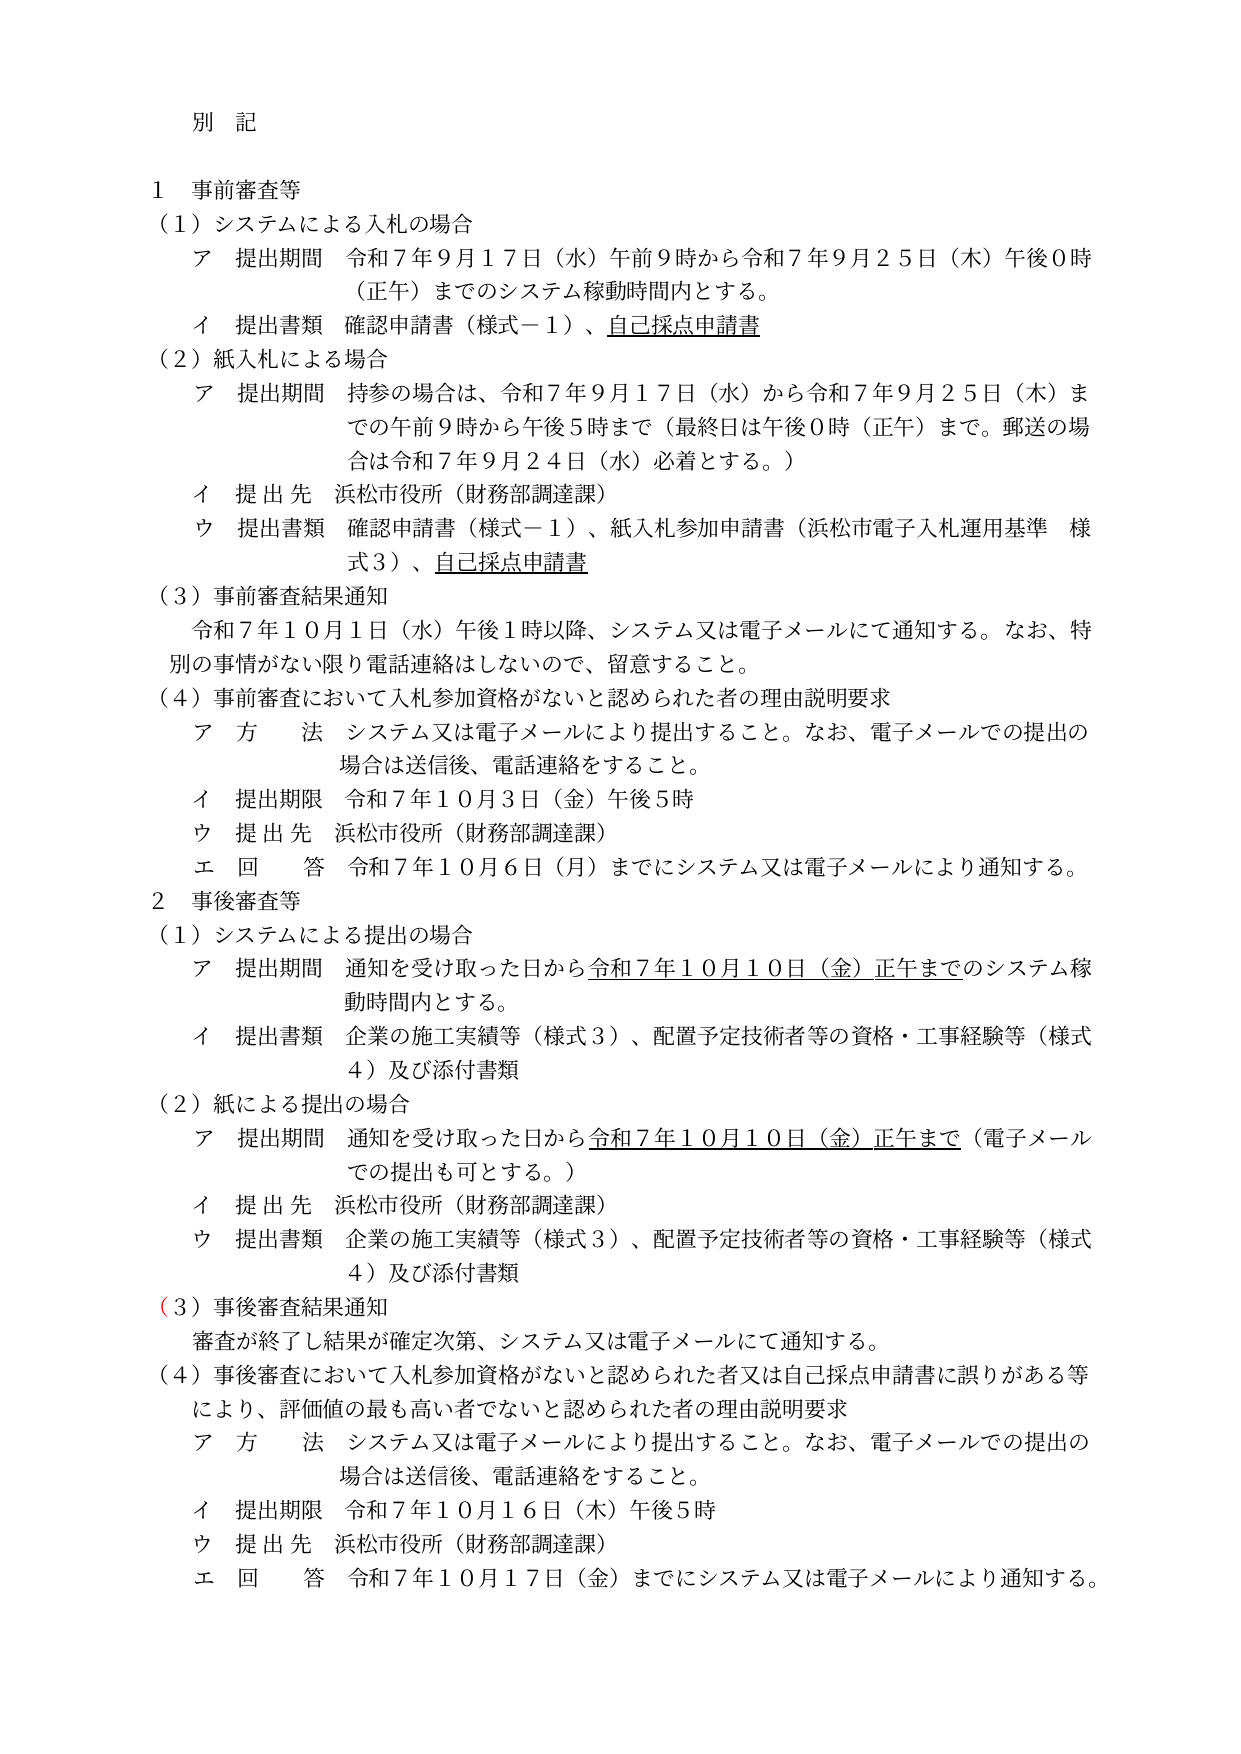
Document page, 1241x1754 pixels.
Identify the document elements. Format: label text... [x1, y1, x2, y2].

text エ 回 答 令和７年１０月１７日（金）までにシステム又は電子メールにより通知する。 [194, 1560, 1092, 1594]
text イ 提出期限 令和７年１０月１６日（木）午後５時 [148, 1492, 1092, 1526]
text ウ 提出書類 企業の施工実績等（様式３）、配置予定技術者等の資格・工事経験等（様式４）及び添付書類 [191, 1221, 1092, 1289]
text （２）紙入札による場合 [148, 341, 1092, 375]
text ウ 提 出 先 浜松市役所（財務部調達課） [148, 815, 1092, 849]
text エ 回 答 令和７年１０月６日（月）までにシステム又は電子メールにより通知する。 [194, 849, 1092, 883]
text 別 記 [177, 104, 1092, 138]
text （３）事前審査結果通知 [148, 578, 1092, 612]
text ア 提出期間 通知を受け取った日から令和７年１０月１０日（金）正午まで（電子メールでの提出も可とする。） [194, 1120, 1092, 1187]
text （１）システムによる入札の場合 [148, 206, 1092, 239]
text 令和７年１０月１日（水）午後１時以降、システム又は電子メールにて通知する。なお、特別の事情がない限り電話連絡はしないので、留意すること。 [148, 612, 1092, 680]
text （３）事後審査結果通知 [148, 1289, 1092, 1323]
text ア 提出期間 令和７年９月１７日（水）午前９時から令和７年９月２５日（木）午後０時（正午）までのシステム稼動時間内とする。 [191, 239, 1092, 307]
text ア 提出期間 持参の場合は、令和７年９月１７日（水）から令和７年９月２５日（木）までの午前９時から午後５時まで（最終日は午後０時（正午）まで。郵送の場合は令和７年９月２４日（水）必着とする。） [194, 375, 1092, 477]
text １ 事前審査等 [148, 172, 1092, 206]
text 審査が終了し結果が確定次第、システム又は電子メールにて通知する。 [171, 1323, 1092, 1357]
text ア 提出期間 通知を受け取った日から令和７年１０月１０日（金）正午までのシステム稼動時間内とする。 [191, 951, 1092, 1018]
text （４）事後審査において入札参加資格がないと認められた者又は自己採点申請書に誤りがある等により、評価値の最も高い者でないと認められた者の理由説明要求 [148, 1357, 1092, 1424]
text ア 方 法 システム又は電子メールにより提出すること。なお、電子メールでの提出の場合は送信後、電話連絡をすること。 [192, 1424, 1092, 1492]
text イ 提出書類 企業の施工実績等（様式３）、配置予定技術者等の資格・工事経験等（様式４）及び添付書類 [191, 1018, 1092, 1086]
text ア 方 法 システム又は電子メールにより提出すること。なお、電子メールでの提出の場合は送信後、電話連絡をすること。 [192, 713, 1092, 781]
text ウ 提 出 先 浜松市役所（財務部調達課） [148, 1526, 1092, 1560]
text イ 提 出 先 浜松市役所（財務部調達課） [148, 1187, 1092, 1221]
text イ 提出書類 確認申請書（様式－１）、自己採点申請書 [191, 307, 1092, 341]
text イ 提 出 先 浜松市役所（財務部調達課） [148, 477, 1092, 510]
text ウ 提出書類 確認申請書（様式－１）、紙入札参加申請書（浜松市電子入札運用基準 様式３）、自己採点申請書 [194, 510, 1092, 578]
text イ 提出期限 令和７年１０月３日（金）午後５時 [148, 781, 1092, 815]
text （１）システムによる提出の場合 [148, 917, 1092, 951]
text （４）事前審査において入札参加資格がないと認められた者の理由説明要求 [148, 680, 1092, 713]
text （２）紙による提出の場合 [148, 1086, 1092, 1120]
text ２ 事後審査等 [148, 883, 1092, 917]
